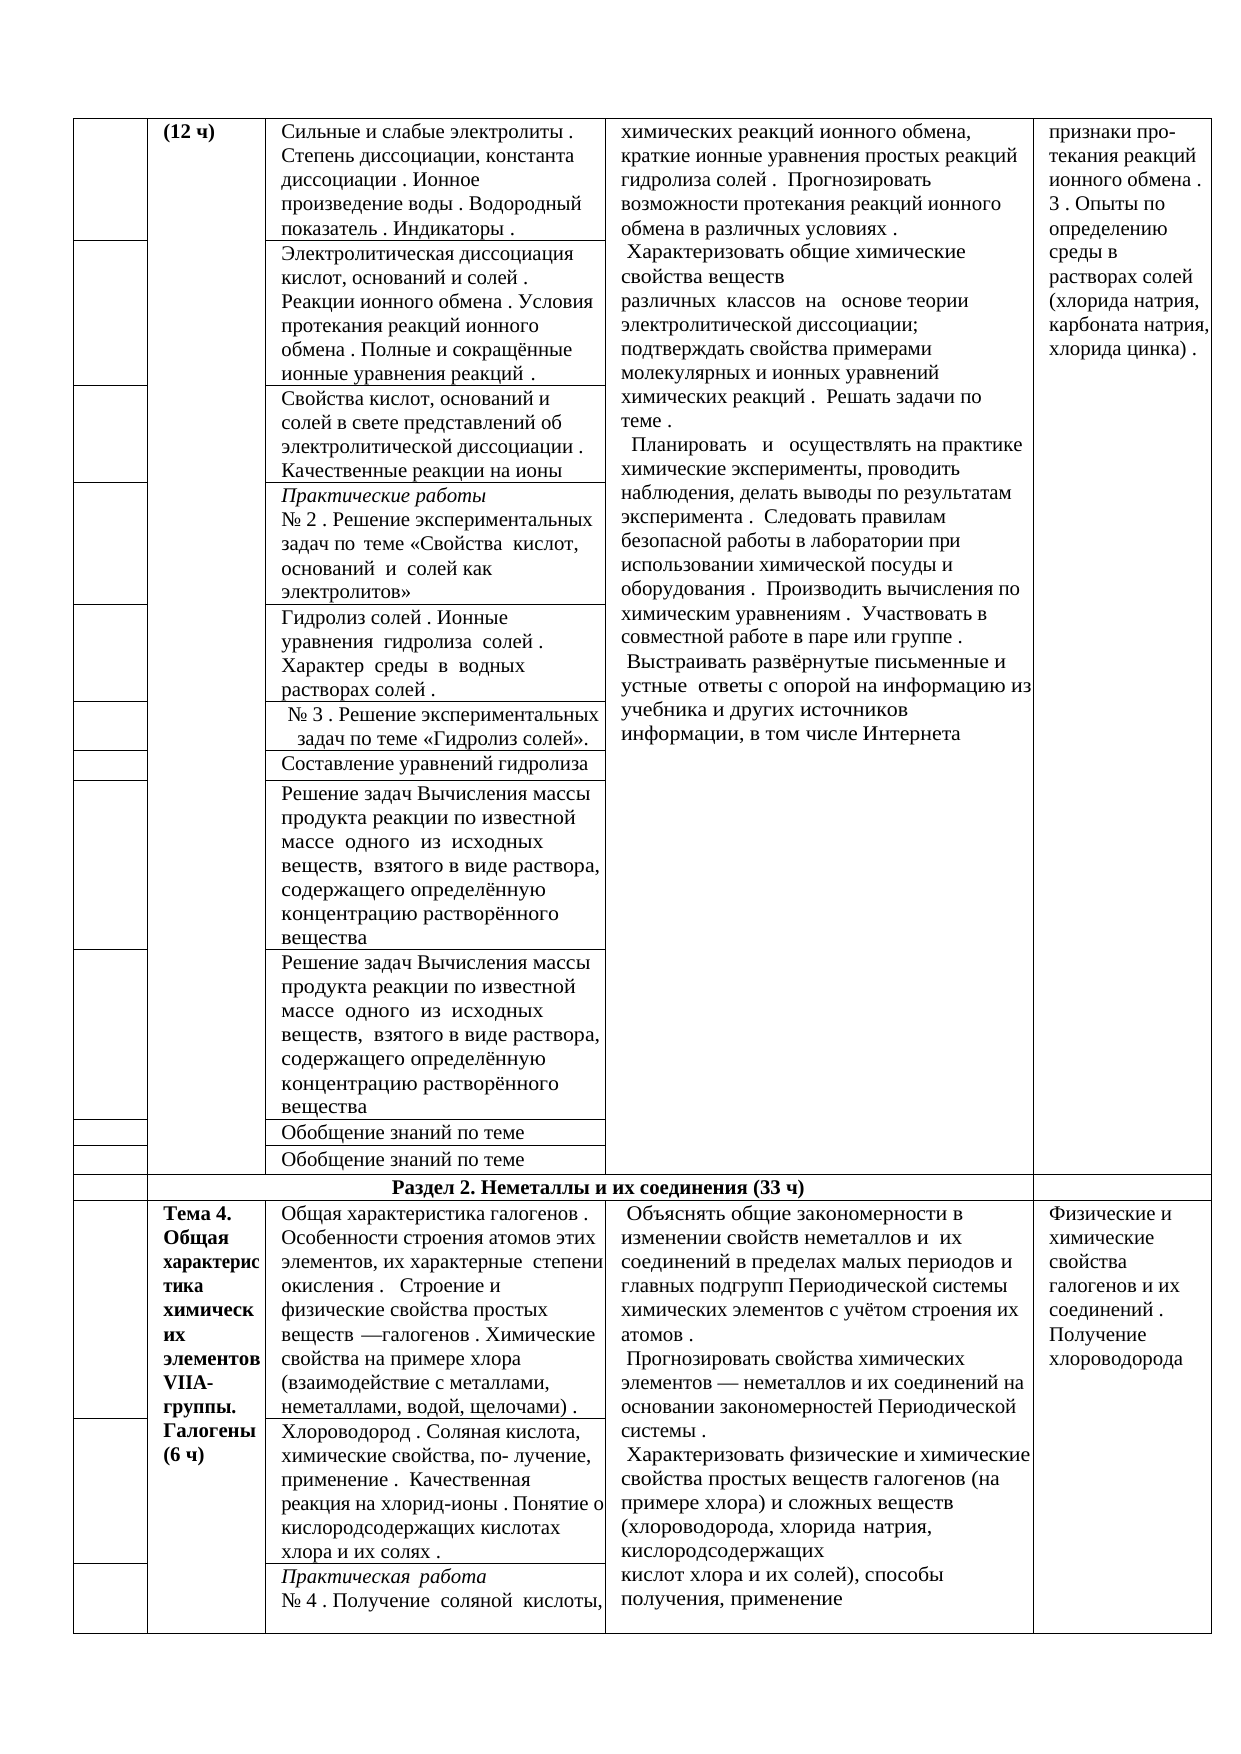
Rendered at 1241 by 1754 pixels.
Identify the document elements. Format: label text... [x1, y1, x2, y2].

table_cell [606, 119, 1033, 1174]
table_cell Сильные и слабые электролиты . Степень диссоциации, константа диссоциации . Ионное произведение воды . Водородный показатель . Индикаторы . [266, 119, 605, 239]
table_cell [74, 781, 147, 949]
table_cell Тема 4. Общая характеристика химических элементов VIIА-группы. Галогены (6 ч) [148, 1201, 265, 1633]
table_cell [74, 702, 147, 750]
table_cell [1034, 1175, 1211, 1200]
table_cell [1034, 119, 1211, 1174]
table_cell [74, 1120, 147, 1145]
table_cell [74, 1146, 147, 1174]
table_cell Практические работы № 2 . Решение экспериментальных задач по теме «Свойства кислот, оснований и солей как электролитов» [266, 483, 605, 603]
table_cell Гидролиз солей . Ионные уравнения гидролиза солей . Характер среды в водных растворах солей . [266, 605, 605, 701]
table_cell Объяснять общие закономерности в изменении свойств неметаллов и их соединений в пределах малых периодов и главных подгрупп Периодической системы химических элементов с учётом строения их атомов . Прогнозировать свойства химических элементов — неметаллов и их соединений на основании закономерностей Периодической системы . Характеризовать физические и химические свойства простых веществ галогенов (на примере хлора) и сложных веществ (хлороводорода, хлорида натрия, кислородсодержащих кислот хлора и их солей), способы получения, применение и значение в природе и жизни человека . Определять хлорид-, бромид- и иодид-ионы в растворе . Планировать и осуществлять на практике химические эксперименты, проводить наблюдения, делать выводы по результатам эксперимента . Следовать правилам безопасной работы в лаборатории при использовании химической по- суды и оборудования . Участвовать в совместной работе в малой группе . Производить вычисления по химическим уравнениям . Использовать периодическую таблицу и таблицу растворимости кислот, оснований и солей в воде для выполнения заданий . Выстраивать развёрнутые письменные и устные ответы с опорой на информацию из учебника, справочных мате- риалов и других источников, грамотно использовать изученный понятийный аппарат курса химии, сопровождать выступление презентацией [606, 1201, 1033, 1633]
table_cell Раздел 2. Неметаллы и их соединения (33 ч) [148, 1175, 1033, 1200]
table_cell [74, 1419, 147, 1563]
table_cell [266, 1564, 605, 1633]
table_cell Свойства кислот, оснований и солей в свете представлений об электролитической диссоциации . Качественные реакции на ионы [266, 386, 605, 482]
table_cell Общая характеристика галогенов . Особенности строения атомов этих элементов, их характерные степени окисления . Строение и физические свойства простых веществ —галогенов . Химические свойства на примере хлора (взаимодействие с металлами, неметаллами, водой, щелочами) . [266, 1201, 605, 1418]
table_cell [74, 386, 147, 482]
table_cell Составление уравнений гидролиза [266, 751, 605, 779]
table_cell [74, 751, 147, 779]
table_cell Обобщение знаний по теме [266, 1120, 605, 1145]
table_cell Обобщение знаний по теме [266, 1146, 605, 1174]
table_cell Решение задач Вычисления массы продукта реакции по известной массе одного из исходных веществ, взятого в виде раствора, содержащего определённую концентрацию растворённого вещества [266, 950, 605, 1118]
table_cell [74, 483, 147, 603]
table_cell [74, 950, 147, 1118]
table_cell [74, 1201, 147, 1418]
table_cell [74, 1564, 147, 1633]
table_cell № 3 . Решение экспериментальных задач по теме «Гидролиз солей». [266, 702, 605, 750]
table_cell Решение задач Вычисления массы продукта реакции по известной массе одного из исходных веществ, взятого в виде раствора, содержащего определённую концентрацию растворённого вещества [266, 781, 605, 949]
table_cell [74, 119, 147, 239]
table_cell Физические и химические свойства галогенов и их соединений . Получение хлороводорода [1034, 1201, 1211, 1633]
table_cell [148, 119, 265, 1174]
table_cell [74, 1175, 147, 1200]
table_cell Электролитическая диссоциация кислот, оснований и солей . Реакции ионного обмена . Условия протекания реакций ионного обмена . Полные и сокращённые ионные уравнения реакций . [266, 241, 605, 385]
table_cell Хлороводород . Соляная кислота, химические свойства, по- лучение, применение . Качественная реакция на хлорид-ионы . Понятие о кислородсодержащих кислотах хлора и их солях . [266, 1419, 605, 1563]
table_cell [74, 605, 147, 701]
table_cell [74, 241, 147, 385]
